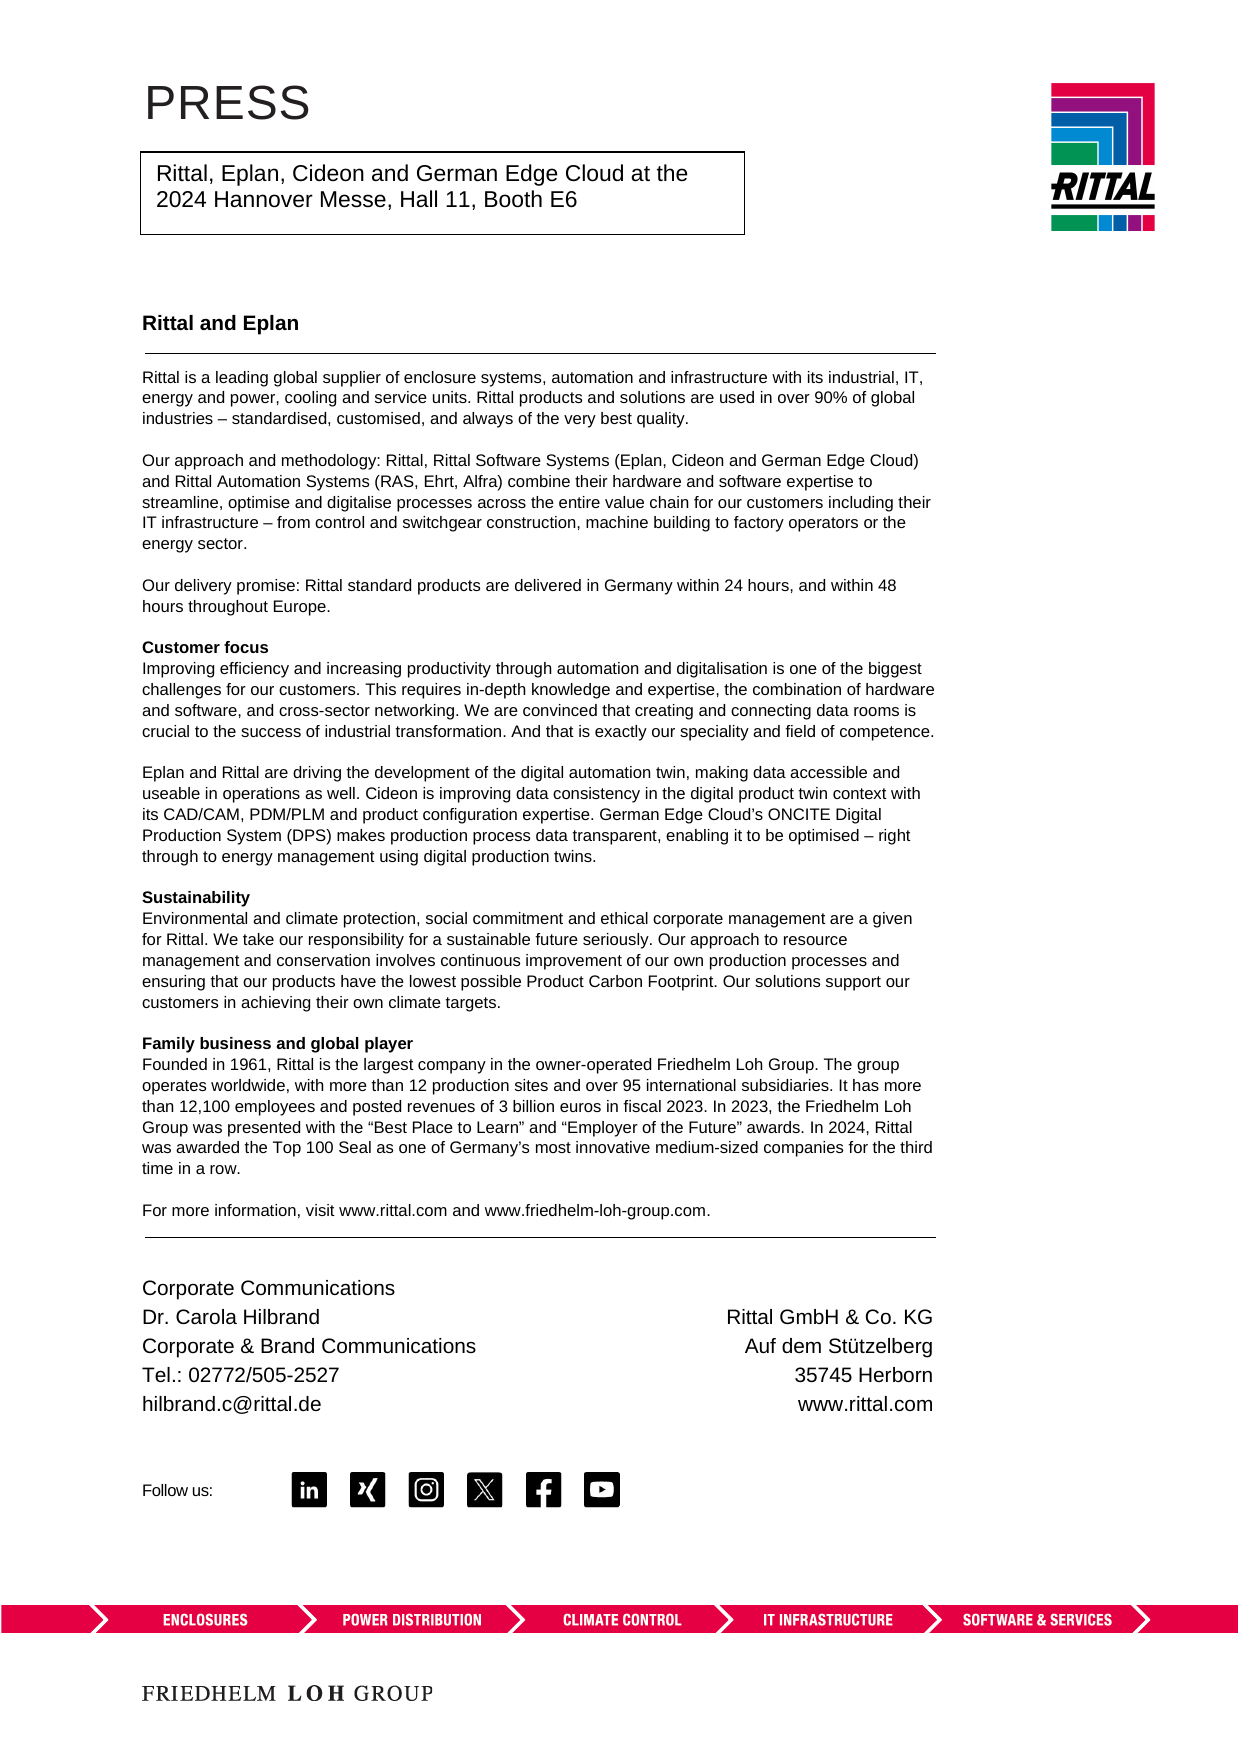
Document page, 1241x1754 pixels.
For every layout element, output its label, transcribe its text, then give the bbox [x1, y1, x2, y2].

text Customer focus [142, 637, 936, 658]
text Our approach and methodology: Rittal, Rittal Software Systems (Eplan, Cideon and German Edge Cloud) and Rittal Automation Systems (RAS, Ehrt, Alfra) combine their hardware and software expertise to streamline, optimise and digitalise processes across the entire value chain for our customers including their IT infrastructure – from control and switchgear construction, machine building to factory operators or the energy sector. [142, 450, 936, 554]
picture [1051, 83, 1155, 231]
text hilbrand.c@rittal.de www.rittal.com [142, 1388, 936, 1417]
text Corporate & Brand Communications Auf dem Stützelberg [142, 1330, 936, 1359]
text Our delivery promise: Rittal standard products are delivered in Germany within 24 hours, and within 48 hours throughout Europe. [142, 575, 936, 616]
picture [0, 1605, 1238, 1632]
text Corporate Communications [142, 1272, 936, 1301]
text Eplan and Rittal are driving the development of the digital automation twin, making data accessible and useable in operations as well. Cideon is improving data consistency in the digital product twin context with its CAD/CAM, PDM/PLM and product configuration expertise. German Edge Cloud’s ONCITE Digital Production System (DPS) makes production process data transparent, enabling it to be optimised – right through to energy management using digital production twins. [142, 762, 936, 866]
text Sustainability [142, 887, 936, 908]
text Rittal and Eplan [142, 307, 936, 336]
text Founded in 1961, Rittal is the largest company in the owner-operated Friedhelm Loh Group. The group operates worldwide, with more than 12 production sites and over 95 international subsidiaries. It has more than 12,100 employees and posted revenues of 3 billion euros in fiscal 2023. In 2023, the Friedhelm Loh Group was presented with the “Best Place to Learn” and “Employer of the Future” awards. In 2024, Rittal was awarded the Top 100 Seal as one of Germany’s most innovative medium-sized companies for the third time in a row. [142, 1054, 936, 1179]
text For more information, visit www.rittal.com and www.friedhelm-loh-group.com. [142, 1200, 936, 1221]
text Family business and global player [142, 1033, 936, 1054]
picture [287, 1468, 623, 1510]
text Follow us: [142, 1459, 936, 1501]
text Tel.: 02772/505-2527 35745 Herborn [142, 1359, 936, 1388]
text Improving efficiency and increasing productivity through automation and digitalisation is one of the biggest challenges for our customers. This requires in-depth knowledge and expertise, the combination of hardware and software, and cross-sector networking. We are convinced that creating and connecting data rooms is crucial to the success of industrial transformation. And that is exactly our speciality and field of competence. [142, 658, 936, 741]
picture [142, 1685, 433, 1701]
text Rittal is a leading global supplier of enclosure systems, automation and infrastructure with its industrial, IT, energy and power, cooling and service units. Rittal products and solutions are used in over 90% of global industries – standardised, customised, and always of the very best quality. [142, 366, 936, 429]
text Environmental and climate protection, social commitment and ethical corporate management are a given for Rittal. We take our responsibility for a sustainable future seriously. Our approach to resource management and conservation involves continuous improvement of our own production processes and ensuring that our products have the lowest possible Product Carbon Footprint. Our solutions support our customers in achieving their own climate targets. [142, 908, 936, 1012]
text Dr. Carola Hilbrand Rittal GmbH & Co. KG [142, 1301, 936, 1330]
